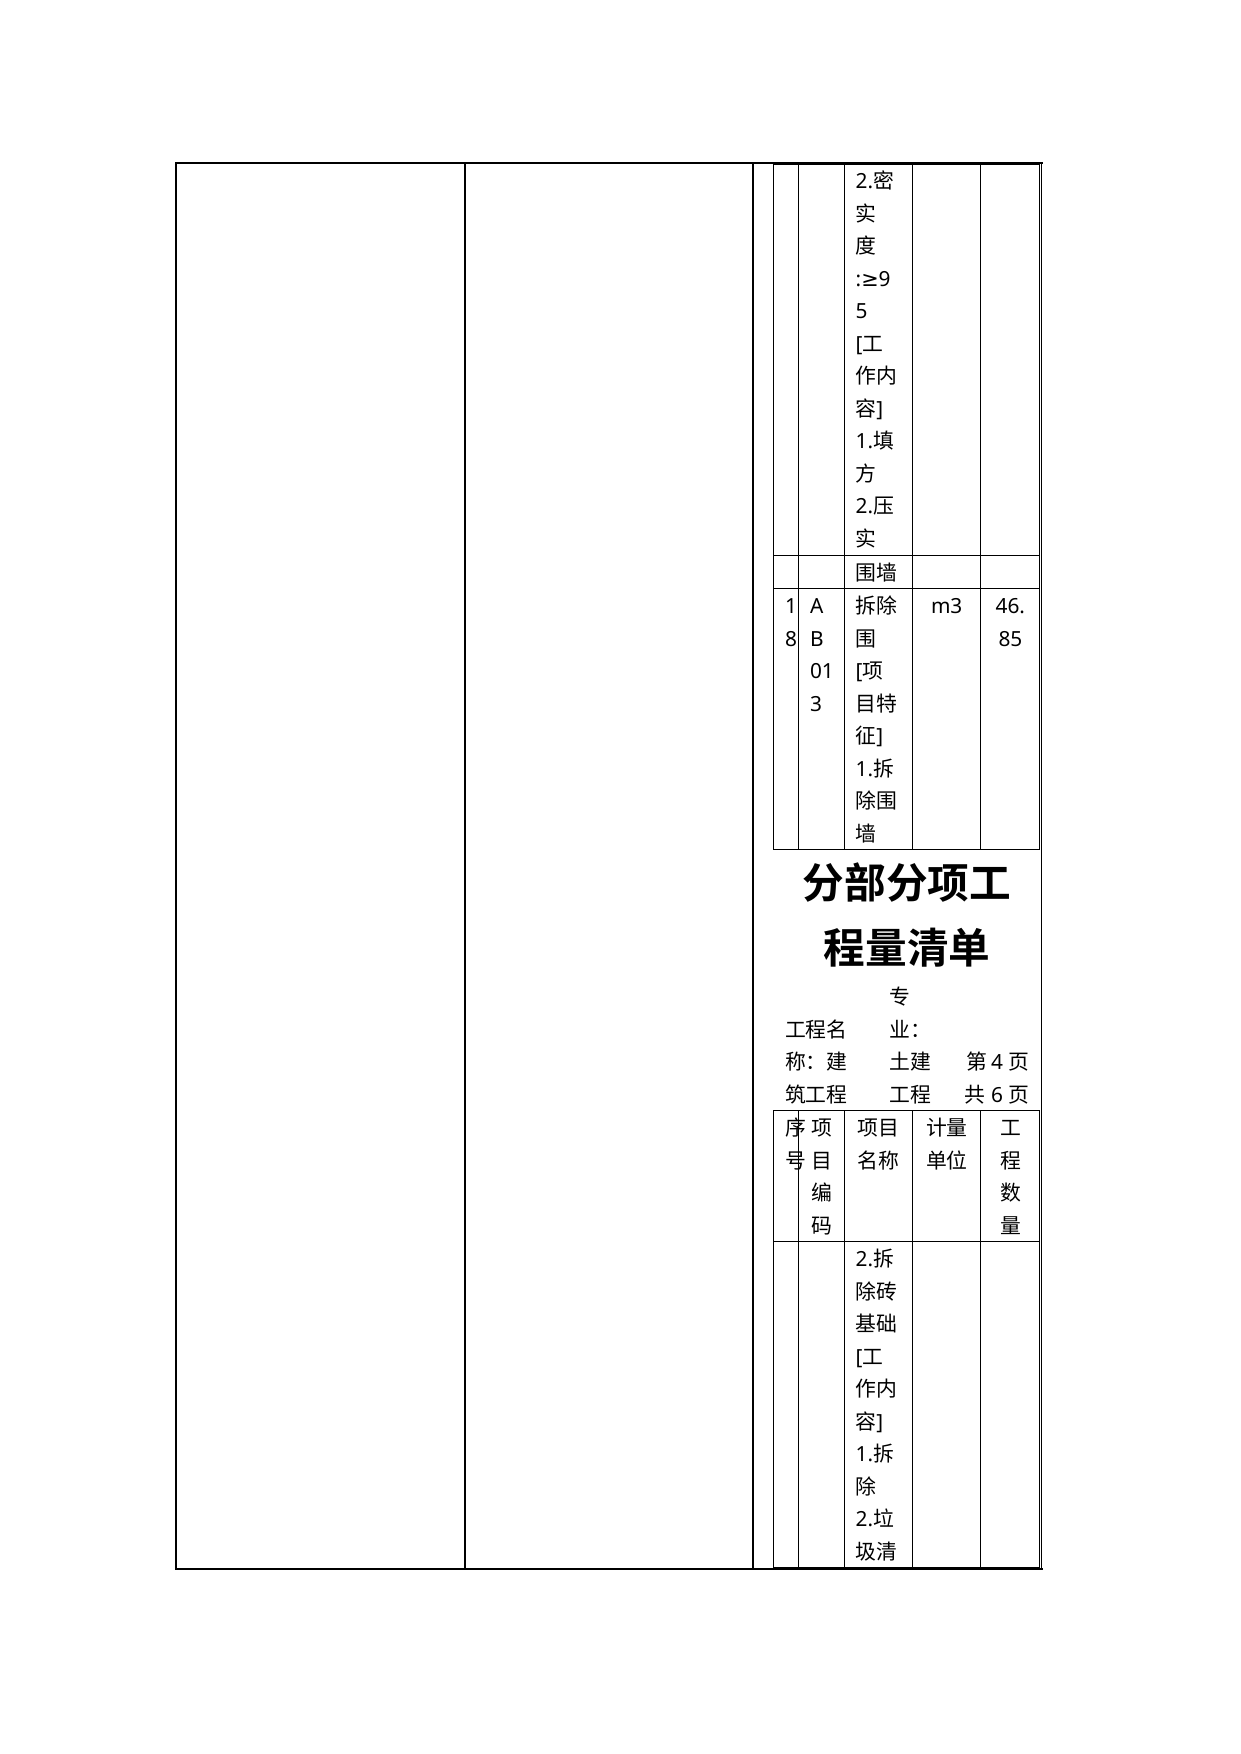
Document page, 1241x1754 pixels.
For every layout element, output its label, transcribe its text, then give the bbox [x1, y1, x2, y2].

table_cell 1 [466, 164, 752, 1568]
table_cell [754, 164, 774, 1568]
table_cell [177, 164, 464, 1568]
